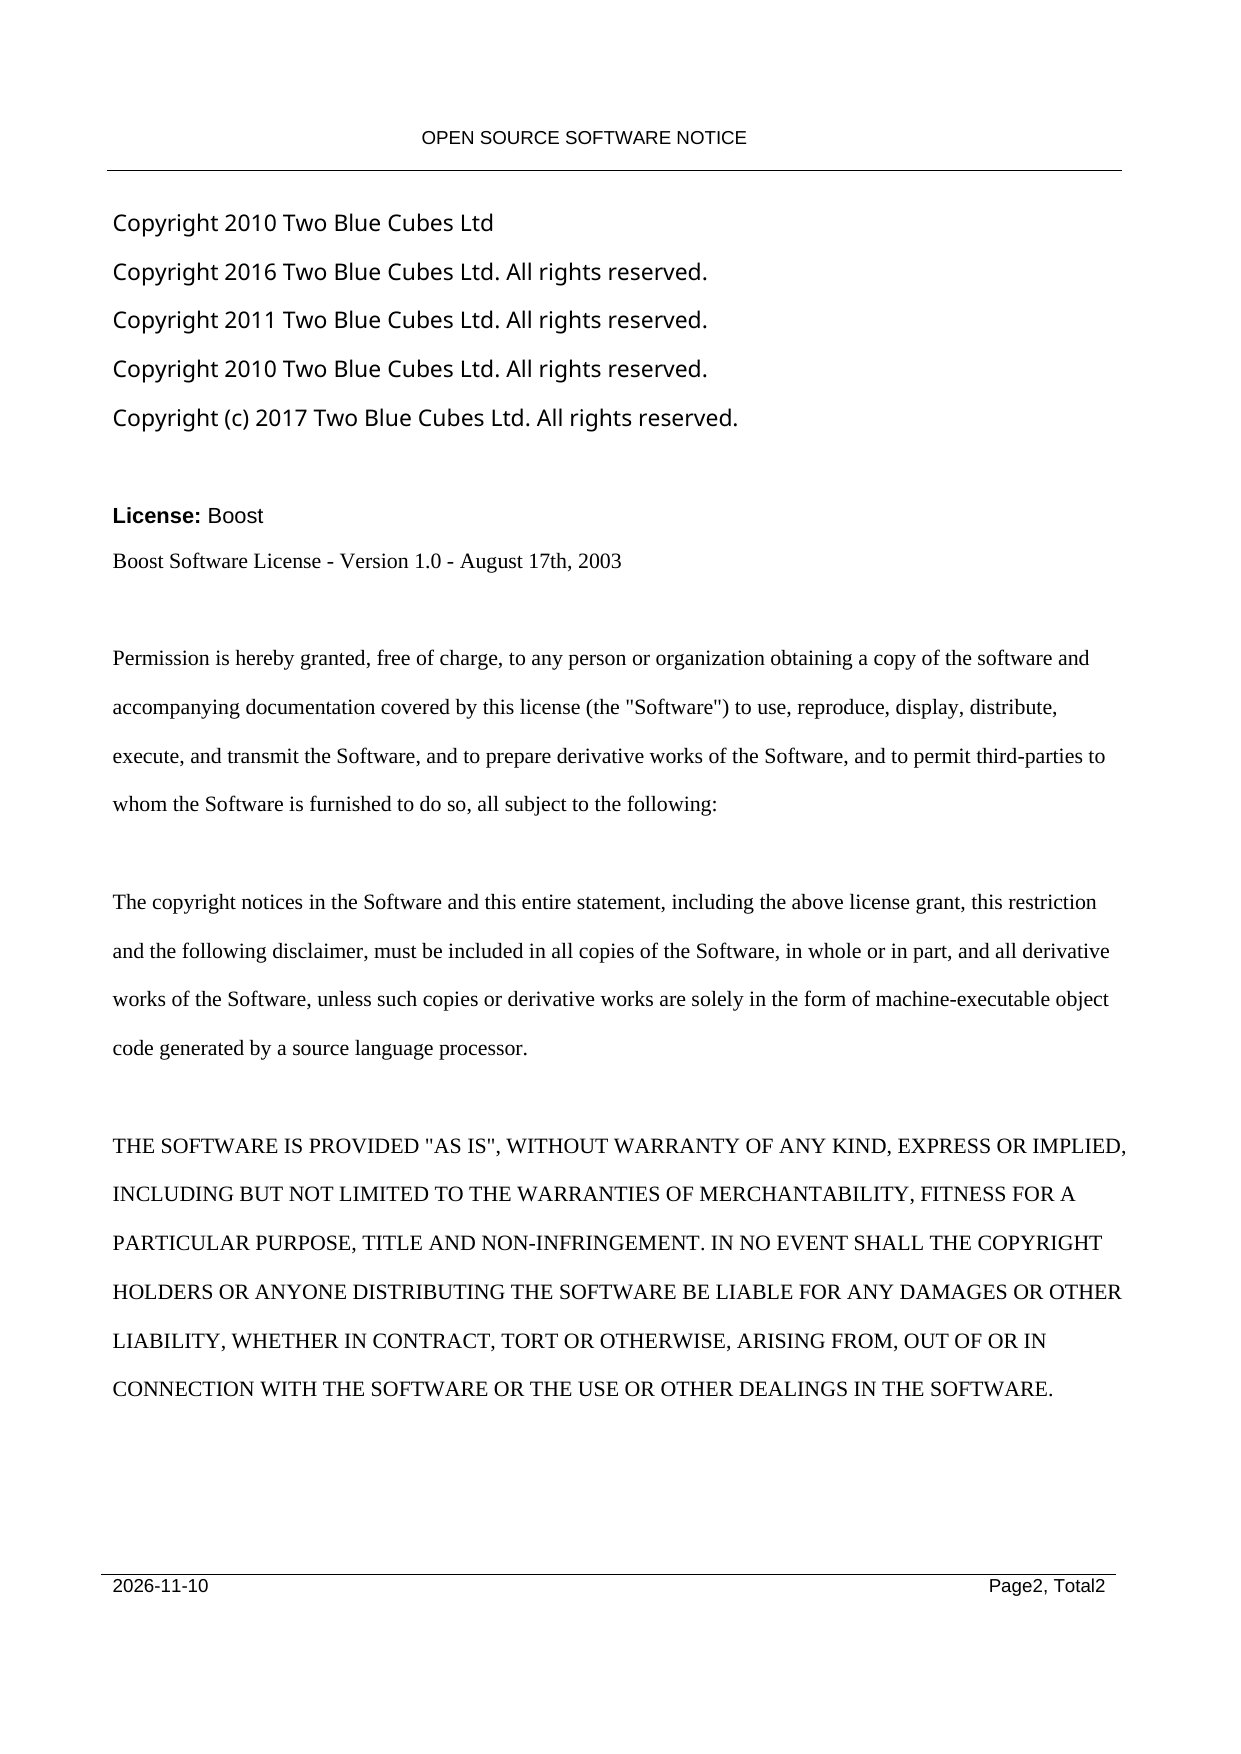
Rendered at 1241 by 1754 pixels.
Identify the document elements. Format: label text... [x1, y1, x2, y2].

text Boost Software License - Version 1.0 - August 17th, 2003 Permission is hereby granted, free of charge, to any person or organization obtaining a copy of the software and accompanying documentation covered by this license (the "Software") to use, reproduce, display, distribute, execute, and transmit the Software, and to prepare derivative works of the Software, and to permit third-parties to whom the Software is furnished to do so, all subject to the following: The copyright notices in the Software and this entire statement, including the above license grant, this restriction and the following disclaimer, must be included in all copies of the Software, in whole or in part, and all derivative works of the Software, unless such copies or derivative works are solely in the form of machine-executable object code generated by a source language processor. THE SOFTWARE IS PROVIDED "AS IS", WITHOUT WARRANTY OF ANY KIND, EXPRESS OR IMPLIED, INCLUDING BUT NOT LIMITED TO THE WARRANTIES OF MERCHANTABILITY, FITNESS FOR A PARTICULAR PURPOSE, TITLE AND NON-INFRINGEMENT. IN NO EVENT SHALL THE COPYRIGHT HOLDERS OR ANYONE DISTRIBUTING THE SOFTWARE BE LIABLE FOR ANY DAMAGES OR OTHER LIABILITY, WHETHER IN CONTRACT, TORT OR OTHERWISE, ARISING FROM, OUT OF OR IN CONNECTION WITH THE SOFTWARE OR THE USE OR OTHER DEALINGS IN THE SOFTWARE. [112, 544, 1128, 1405]
text License: Boost [112, 499, 1128, 531]
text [112, 206, 1128, 483]
